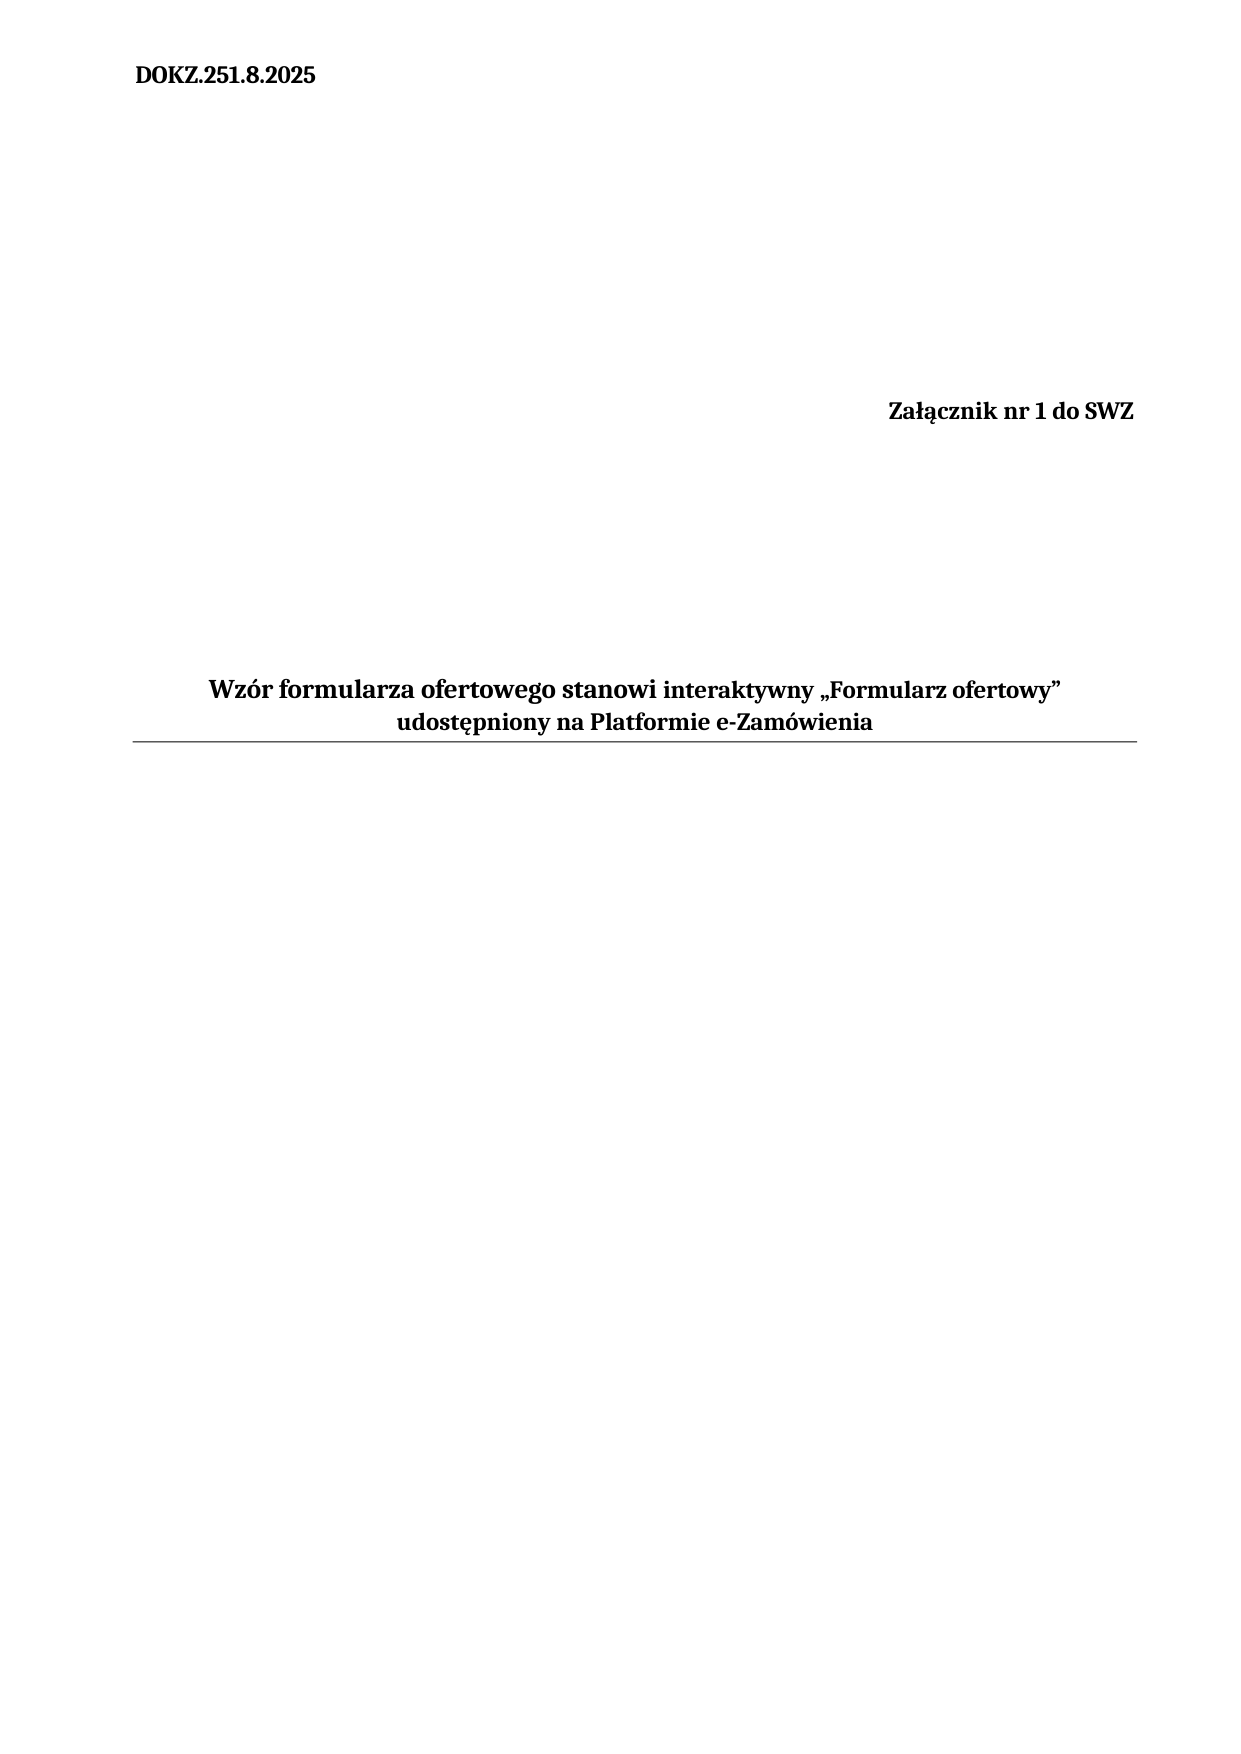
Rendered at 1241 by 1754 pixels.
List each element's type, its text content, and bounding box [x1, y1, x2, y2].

text udostępniony na Platformie e-Zamówienia [360, 708, 909, 737]
text Wzór formularza ofertowego stanowi interaktywny „Formularz ofertowy” [118, 674, 1152, 705]
text Załącznik nr 1 do SWZ [103, 397, 1134, 426]
